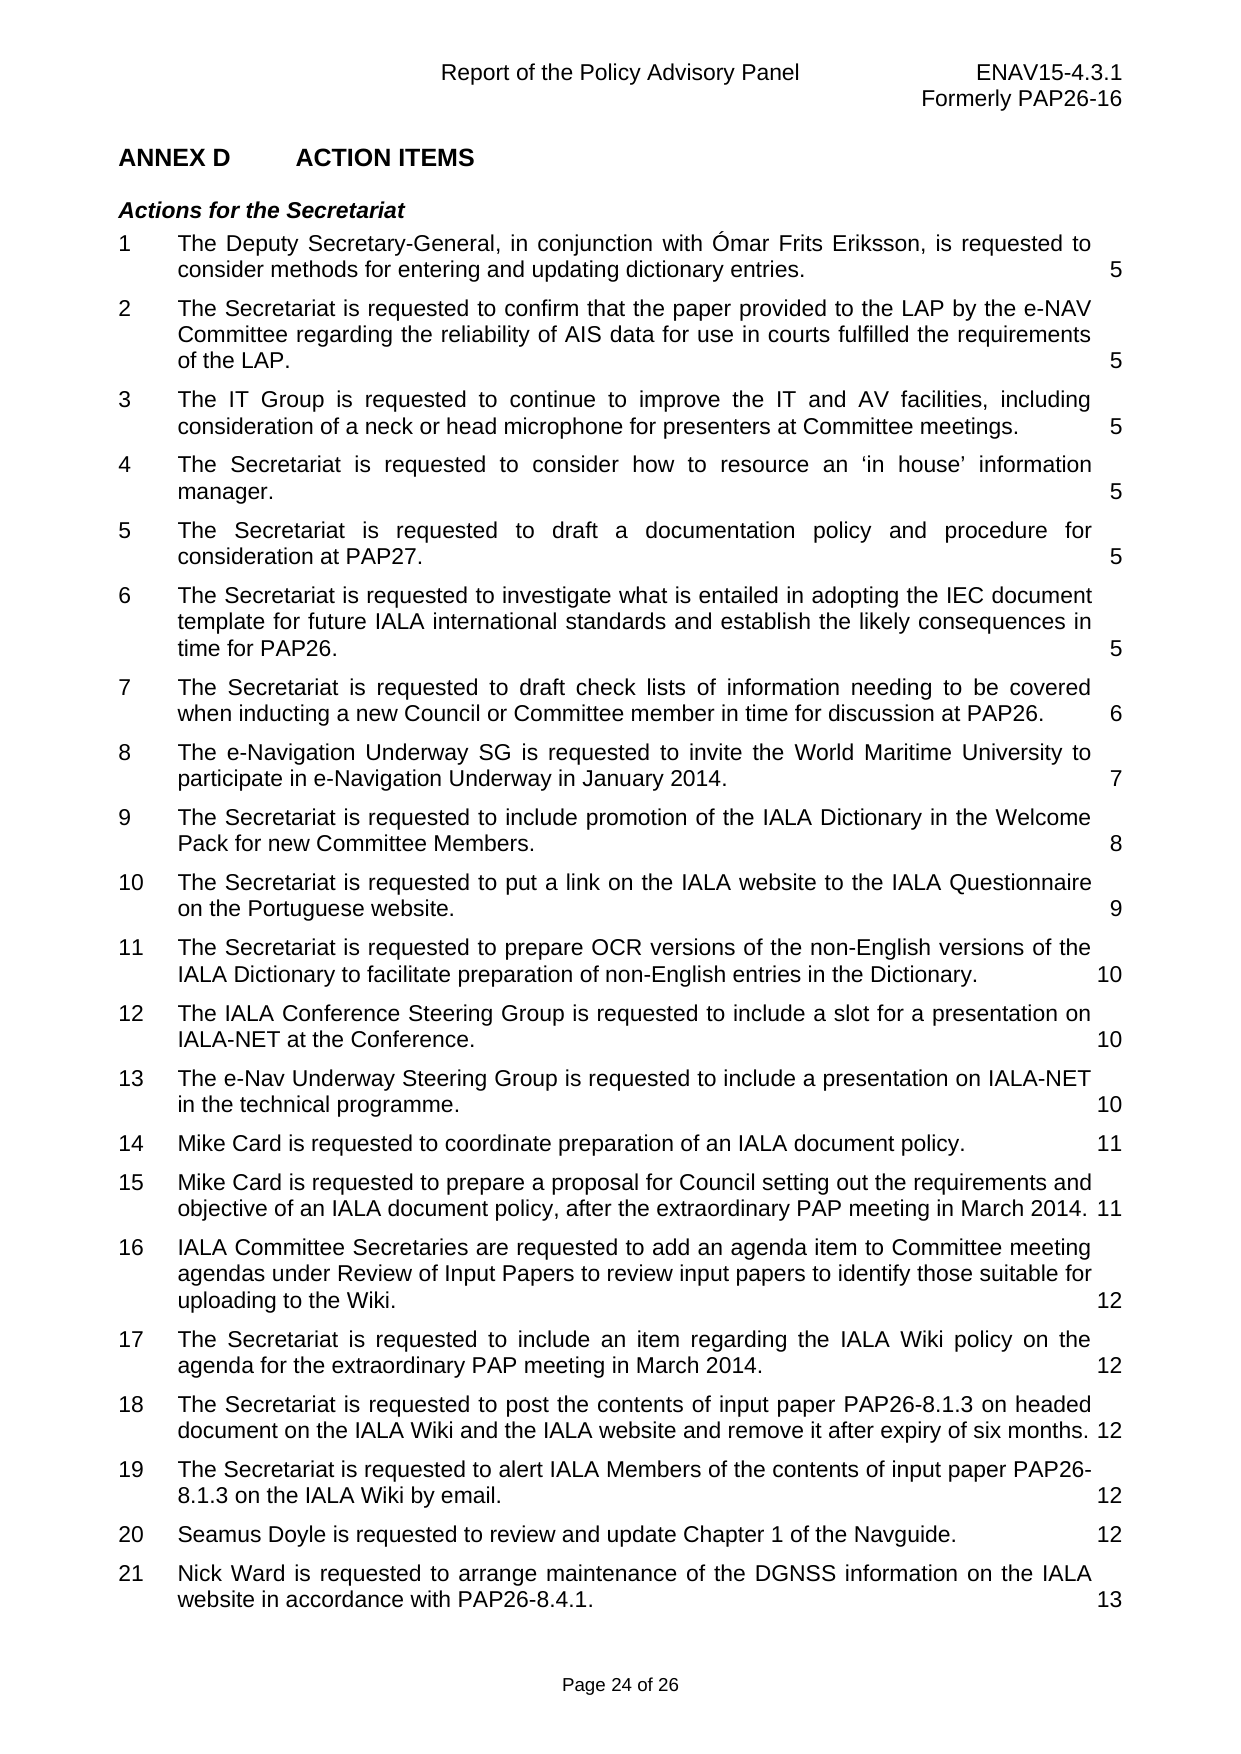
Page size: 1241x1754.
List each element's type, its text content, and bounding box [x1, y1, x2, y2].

text The Secretariat is requested to include an item regarding the IALA Wiki policy on the agenda for the extraordinary PAP meeting in March 2014. 12 [118, 1326, 1093, 1378]
subtitle Actions for the Secretariat [118, 197, 1122, 223]
text Mike Card is requested to prepare a proposal for Council setting out the requirements and objective of an IALA document policy, after the extraordinary PAP meeting in March 2014. 11 [118, 1169, 1093, 1221]
text The Secretariat is requested to consider how to resource an ‘in house’ information manager. 5 [118, 451, 1093, 504]
text Mike Card is requested to coordinate preparation of an IALA document policy. 11 [118, 1130, 1093, 1156]
text The Secretariat is requested to confirm that the paper provided to the LAP by the e-NAV Committee regarding the reliability of AIS data for use in courts fulfilled the requirements of the LAP. 5 [118, 295, 1093, 374]
text The e-Nav Underway Steering Group is requested to include a presentation on IALA-NET in the technical programme. 10 [118, 1065, 1093, 1117]
text The e-Navigation Underway SG is requested to invite the World Maritime University to participate in e-Navigation Underway in January 2014. 7 [118, 739, 1093, 791]
text Action Items [118, 143, 1122, 172]
text The Secretariat is requested to include promotion of the IALA Dictionary in the Welcome Pack for new Committee Members. 8 [118, 804, 1093, 857]
text The IALA Conference Steering Group is requested to include a slot for a presentation on IALA-NET at the Conference. 10 [118, 999, 1093, 1052]
text The Deputy Secretary-General, in conjunction with Ómar Frits Eriksson, is requested to consider methods for entering and updating dictionary entries. 5 [118, 229, 1093, 282]
text The Secretariat is requested to draft check lists of information needing to be covered when inducting a new Council or Committee member in time for discussion at PAP26. 6 [118, 673, 1093, 726]
text Nick Ward is requested to arrange maintenance of the DGNSS information on the IALA website in accordance with PAP26-8.4.1. 13 [118, 1560, 1093, 1613]
text The Secretariat is requested to prepare OCR versions of the non-English versions of the IALA Dictionary to facilitate preparation of non-English entries in the Dictionary. 10 [118, 934, 1093, 987]
text The Secretariat is requested to investigate what is entailed in adopting the IEC document template for future IALA international standards and establish the likely consequences in time for PAP26. 5 [118, 582, 1093, 661]
text The Secretariat is requested to draft a documentation policy and procedure for consideration at PAP27. 5 [118, 517, 1093, 569]
text IALA Committee Secretaries are requested to add an agenda item to Committee meeting agendas under Review of Input Papers to review input papers to identify those suitable for uploading to the Wiki. 12 [118, 1234, 1093, 1313]
text Seamus Doyle is requested to review and update Chapter 1 of the Navguide. 12 [118, 1521, 1093, 1547]
text The IT Group is requested to continue to improve the IT and AV facilities, including consideration of a neck or head microphone for presenters at Committee meetings. 5 [118, 386, 1093, 439]
text The Secretariat is requested to alert IALA Members of the contents of input paper PAP26-8.1.3 on the IALA Wiki by email. 12 [118, 1456, 1093, 1509]
text The Secretariat is requested to put a link on the IALA website to the IALA Questionnaire on the Portuguese website. 9 [118, 869, 1093, 922]
text The Secretariat is requested to post the contents of input paper PAP26-8.1.3 on headed document on the IALA Wiki and the IALA website and remove it after expiry of six months. 12 [118, 1391, 1093, 1443]
